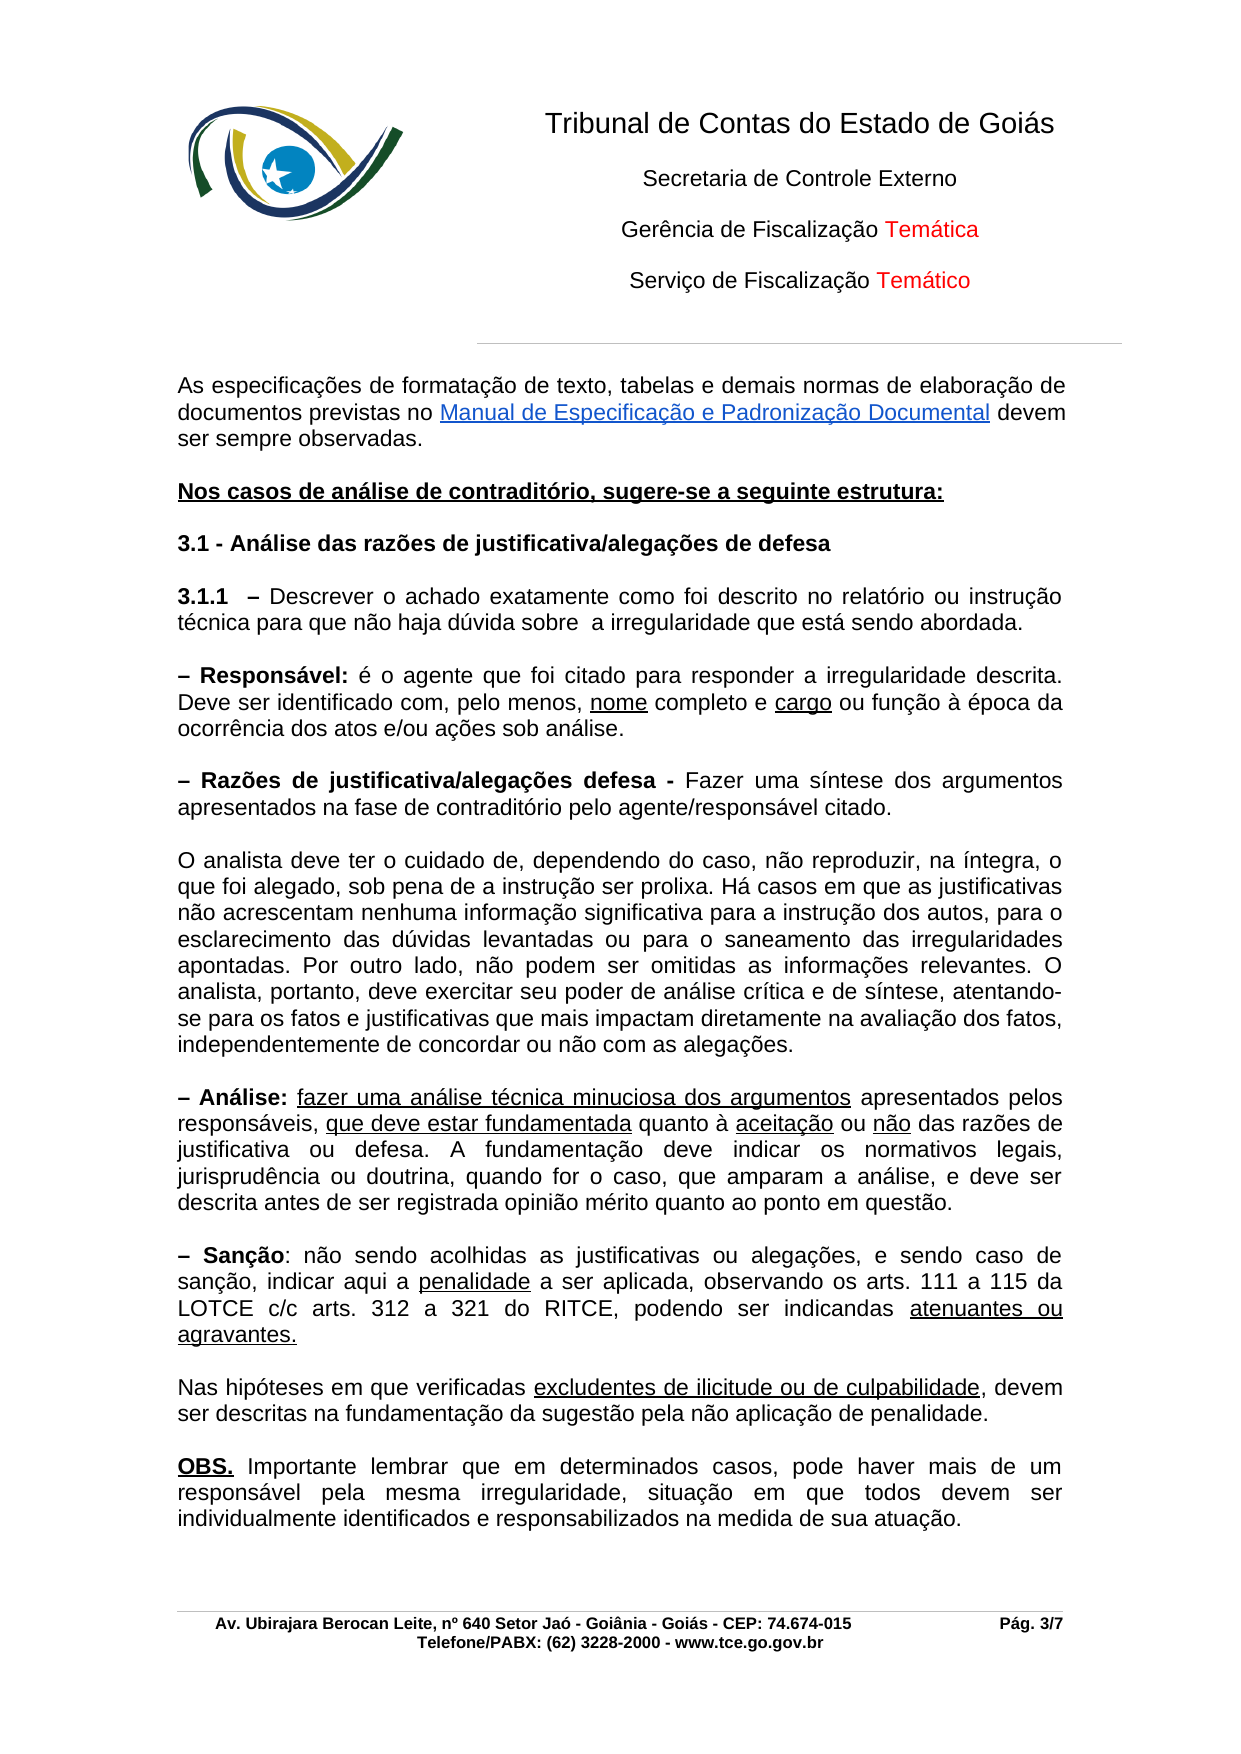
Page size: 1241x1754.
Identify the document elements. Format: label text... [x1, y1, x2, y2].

picture [188, 106, 405, 223]
text Nos casos de análise de contraditório, sugere-se a seguinte estrutura: [177, 478, 1063, 504]
text As especificações de formatação de texto, tabelas e demais normas de elaboração de documentos previstas no Manual de Especificação e Padronização Documental devem ser sempre observadas. [177, 372, 1066, 451]
text O analista deve ter o cuidado de, dependendo do caso, não reproduzir, na íntegra, o que foi alegado, sob pena de a instrução ser prolixa. Há casos em que as justificativas não acrescentam nenhuma informação significativa para a instrução dos autos, para o esclarecimento das dúvidas levantadas ou para o saneamento das irregularidades apontadas. Por outro lado, não podem ser omitidas as informações relevantes. O analista, portanto, deve exercitar seu poder de análise crítica e de síntese, atentando-se para os fatos e justificativas que mais impactam diretamente na avaliação dos fatos, independentemente de concordar ou não com as alegações. [177, 847, 1063, 1057]
text – Razões de justificativa/alegações defesa - Fazer uma síntese dos argumentos apresentados na fase de contraditório pelo agente/responsável citado. [177, 767, 1063, 820]
text – Análise: fazer uma análise técnica minuciosa dos argumentos apresentados pelos responsáveis, que deve estar fundamentada quanto à aceitação ou não das razões de justificativa ou defesa. A fundamentação deve indicar os normativos legais, jurisprudência ou doutrina, quando for o caso, que amparam a análise, e deve ser descrita antes de ser registrada opinião mérito quanto ao ponto em questão. [177, 1084, 1063, 1216]
text – Sanção: não sendo acolhidas as justificativas ou alegações, e sendo caso de sanção, indicar aqui a penalidade a ser aplicada, observando os arts. 111 a 115 da LOTCE c/c arts. 312 a 321 do RITCE, podendo ser indicandas atenuantes ou agravantes. [177, 1242, 1063, 1347]
text 3.1 - Análise das razões de justificativa/alegações de defesa [177, 530, 1052, 557]
text Nas hipóteses em que verificadas excludentes de ilicitude ou de culpabilidade, devem ser descritas na fundamentação da sugestão pela não aplicação de penalidade. [177, 1374, 1063, 1426]
text 3.1.1 – Descrever o achado exatamente como foi descrito no relatório ou instrução técnica para que não haja dúvida sobre a irregularidade que está sendo abordada. [177, 583, 1063, 636]
text – Responsável: é o agente que foi citado para responder a irregularidade descrita. Deve ser identificado com, pelo menos, nome completo e cargo ou função à época da ocorrência dos atos e/ou ações sob análise. [177, 662, 1063, 741]
text OBS. Importante lembrar que em determinados casos, pode haver mais de um responsável pela mesma irregularidade, situação em que todos devem ser individualmente identificados e responsabilizados na medida de sua atuação. [177, 1453, 1063, 1532]
